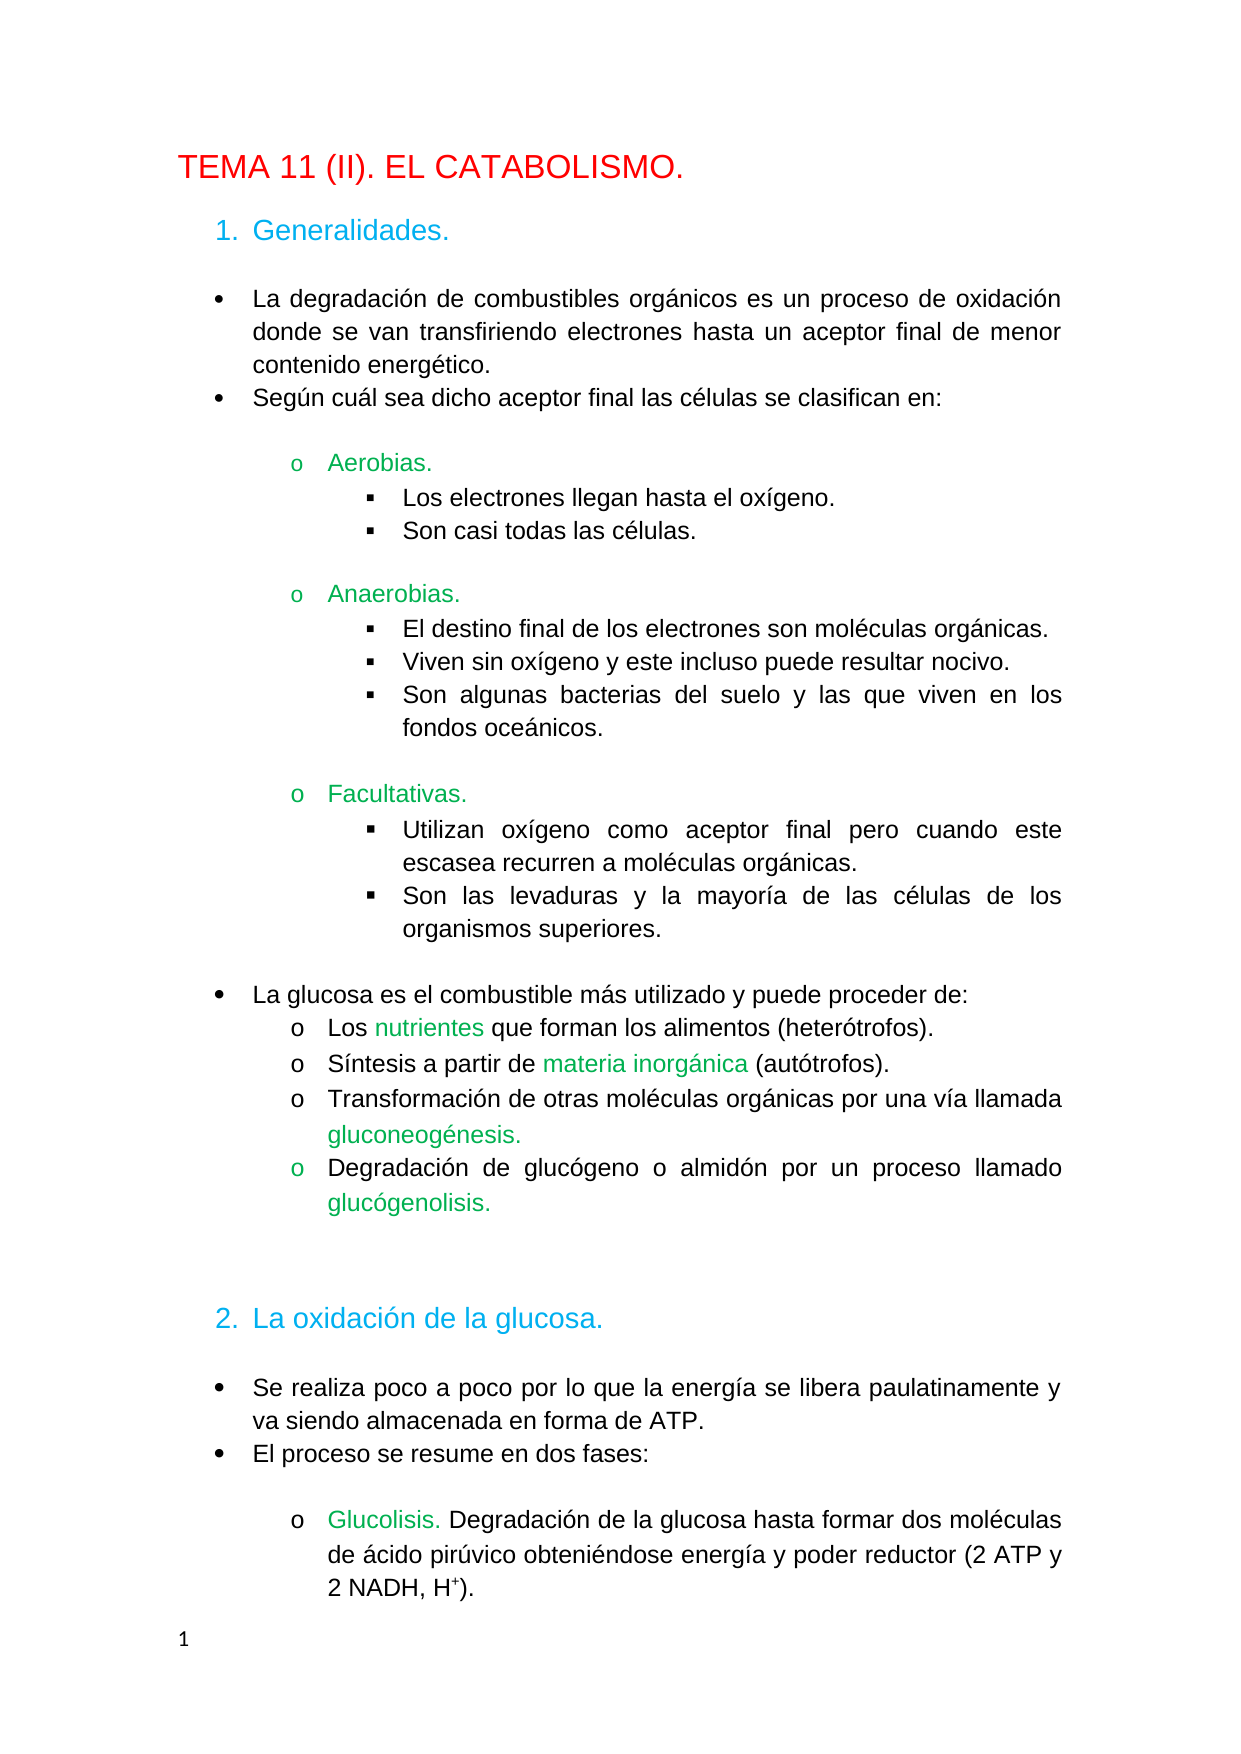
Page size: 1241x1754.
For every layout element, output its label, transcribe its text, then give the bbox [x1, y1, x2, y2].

list Son algunas bacterias del suelo y las que viven en los fondos oceánicos. [365, 680, 1063, 742]
list La oxidación de la glucosa. [215, 1301, 1063, 1334]
list Anaerobias. [290, 579, 1063, 610]
list Degradación de glucógeno o almidón por un proceso llamado glucógenolisis. [290, 1153, 1063, 1217]
list La glucosa es el combustible más utilizado y puede proceder de: [215, 980, 1063, 1009]
list Síntesis a partir de materia inorgánica (autótrofos). [290, 1049, 1063, 1080]
list Aerobias. [290, 448, 1063, 479]
text TEMA 11 (II). EL CATABOLISMO. [177, 148, 1063, 186]
list Utilizan oxígeno como aceptor final pero cuando este escasea recurren a moléculas orgánicas. [365, 815, 1063, 877]
list Se realiza poco a poco por lo que la energía se libera paulatinamente y va siendo almacenada en forma de ATP. [215, 1373, 1063, 1434]
list Transformación de otras moléculas orgánicas por una vía llamada gluconeogénesis. [290, 1084, 1063, 1148]
list Glucolisis. Degradación de la glucosa hasta formar dos moléculas de ácido pirúvico obteniéndose energía y poder reductor (2 ATP y 2 NADH, H+). [290, 1505, 1063, 1602]
list El destino final de los electrones son moléculas orgánicas. [365, 614, 1063, 643]
list Según cuál sea dicho aceptor final las células se clasifican en: [215, 383, 1063, 412]
list Generalidades. [215, 213, 1063, 246]
list Viven sin oxígeno y este incluso puede resultar nocivo. [365, 647, 1063, 676]
list El proceso se resume en dos fases: [215, 1439, 1063, 1468]
list Facultativas. [290, 779, 1063, 810]
list La degradación de combustibles orgánicos es un proceso de oxidación donde se van transfiriendo electrones hasta un aceptor final de menor contenido energético. [215, 284, 1063, 379]
list Los electrones llegan hasta el oxígeno. [365, 483, 1063, 512]
list Los nutrientes que forman los alimentos (heterótrofos). [290, 1013, 1063, 1044]
list Son casi todas las células. [365, 516, 1063, 545]
list Son las levaduras y la mayoría de las células de los organismos superiores. [365, 881, 1063, 943]
